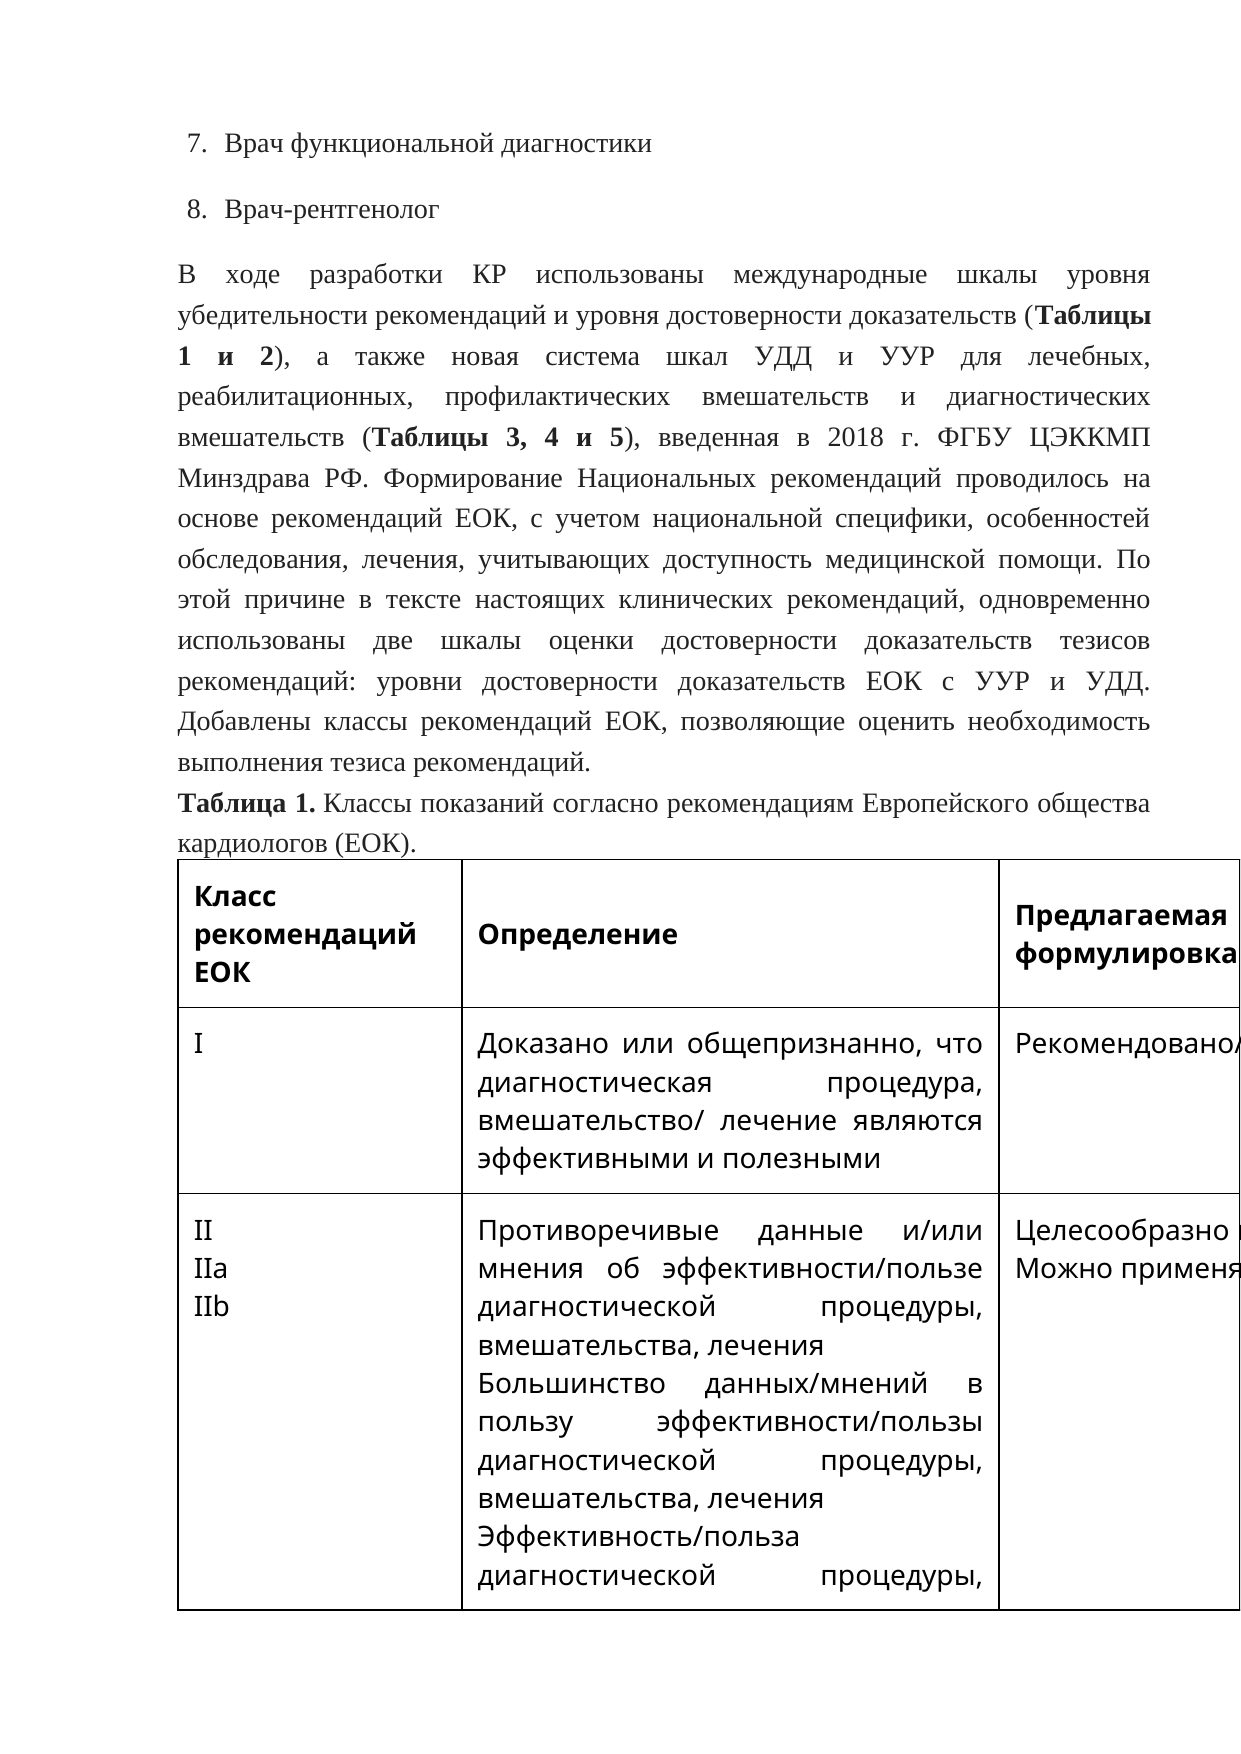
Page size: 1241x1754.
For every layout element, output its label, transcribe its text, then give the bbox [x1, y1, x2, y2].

list Врач-рентгенолог [187, 184, 1152, 224]
table_cell I [179, 1008, 461, 1193]
table_cell Целесообразно применять Можно применять [1000, 1194, 1239, 1609]
table_cell Рекомендовано/показано [1000, 1008, 1239, 1193]
text В ходе разработки КР использованы международные шкалы уровня убедительности рекомендаций и уровня достоверности доказательств (Таблицы 1 и 2), а также новая система шкал УДД и УУР для лечебных, реабилитационных, профилактических вмешательств и диагностических вмешательств (Таблицы 3, 4 и 5), введенная в 2018 г. ФГБУ ЦЭККМП Минздрава РФ. Формирование Национальных рекомендаций проводилось на основе рекомендаций ЕОК, с учетом национальной специфики, особенностей обследования, лечения, учитывающих доступность медицинской помощи. По этой причине в тексте настоящих клинических рекомендаций, одновременно использованы две шкалы оценки достоверности доказательств тезисов рекомендаций: уровни достоверности доказательств ЕОК с УУР и УДД. Добавлены классы рекомендаций ЕОК, позволяющие оценить необходимость выполнения тезиса рекомендаций. [177, 249, 1152, 777]
text Таблица 1. Классы показаний согласно рекомендациям Европейского общества кардиологов (ЕОК). [177, 777, 1152, 859]
table_header Предлагаемая формулировка [1000, 860, 1239, 1007]
table_header Класс рекомендаций ЕОК [179, 860, 461, 1007]
table_cell II IIa IIb [179, 1194, 461, 1609]
list Врач функциональной диагностики [187, 118, 1152, 159]
table_header Определение [463, 860, 998, 1007]
table_cell Доказано или общепризнанно, что диагностическая процедура, вмешательство/ лечение являются эффективными и полезными [463, 1008, 998, 1193]
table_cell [463, 1194, 998, 1609]
